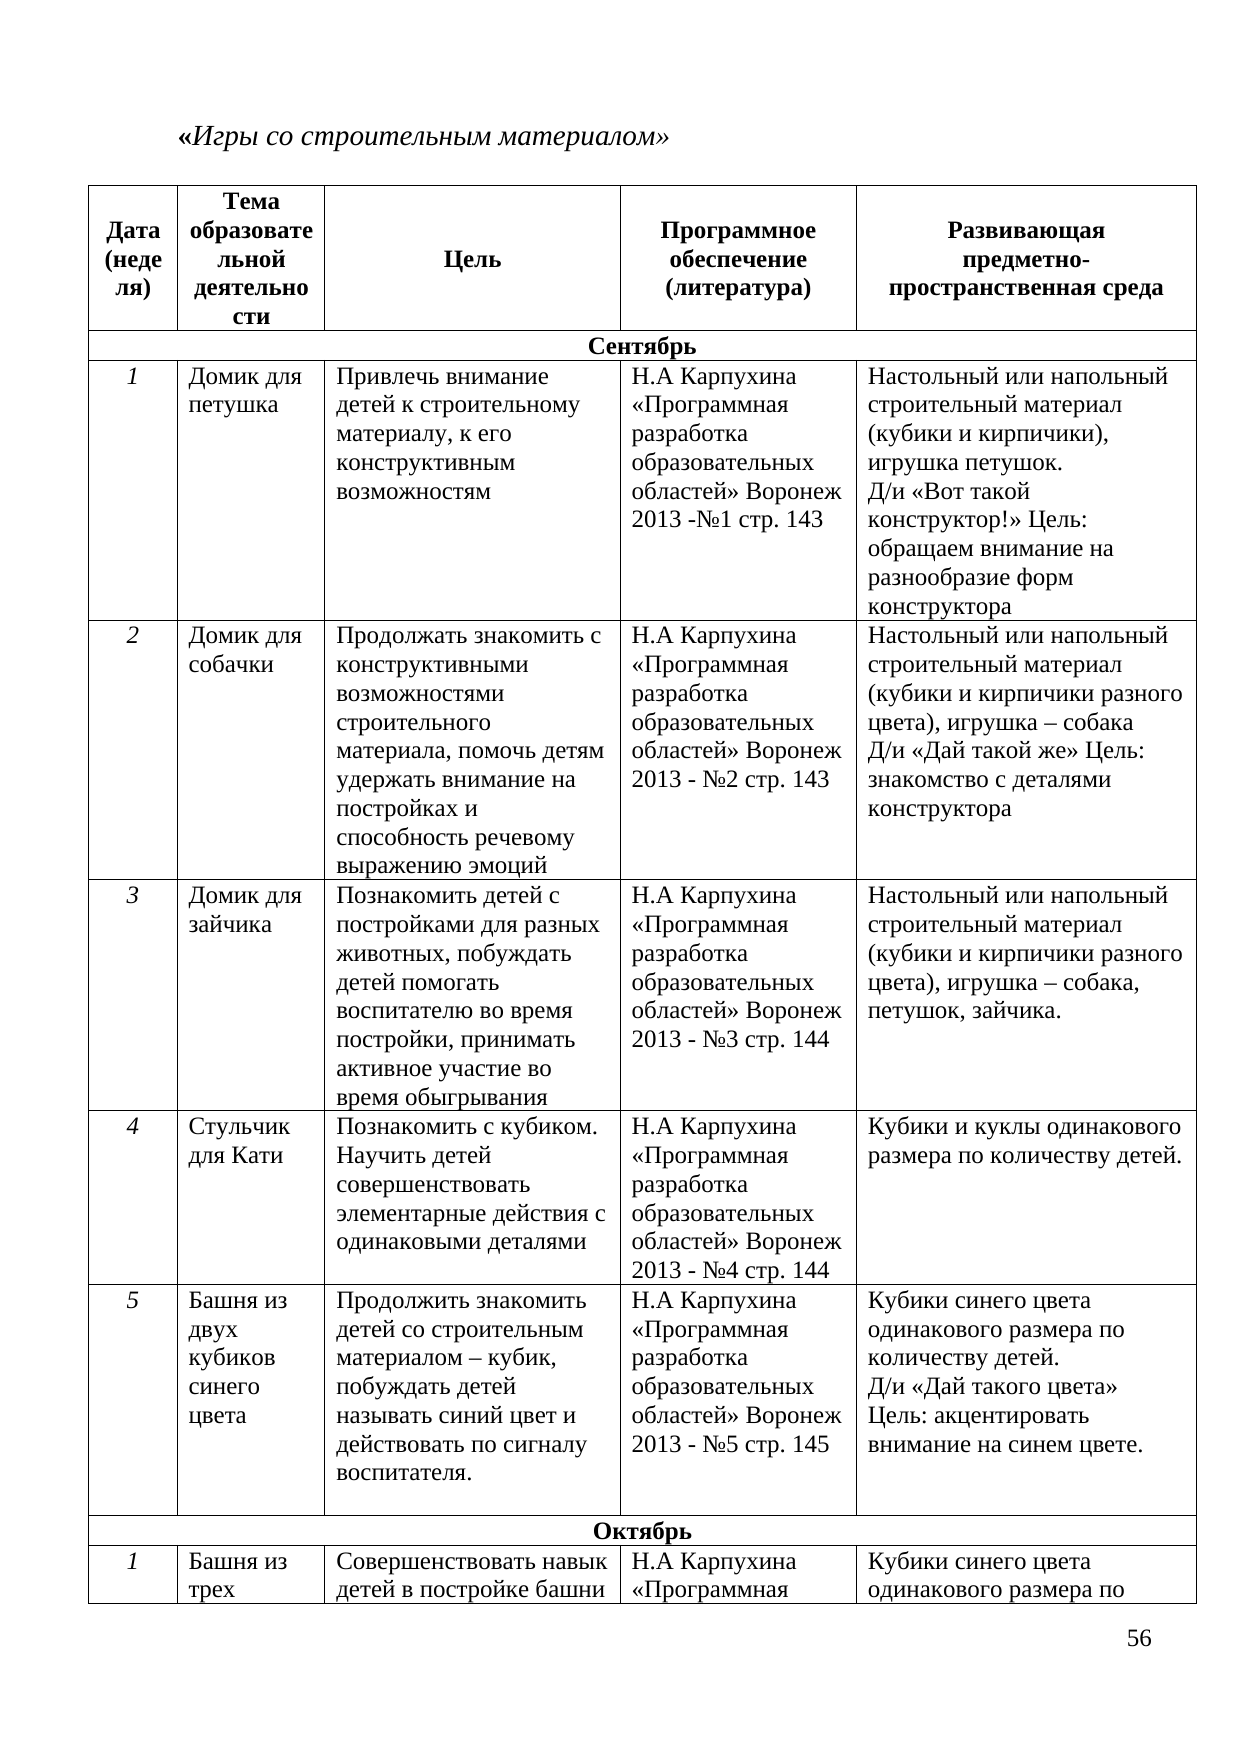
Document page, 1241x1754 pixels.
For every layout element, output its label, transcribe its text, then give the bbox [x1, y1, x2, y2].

table_cell 4 [89, 1111, 177, 1284]
table_cell Стульчик для Кати [178, 1111, 324, 1284]
table_cell Настольный или напольный строительный материал (кубики и кирпичики разного цвета), игрушка – собака Д/и «Дай такой же» Цель: знакомство с деталями конструктора [857, 621, 1196, 879]
table_cell Домик для зайчика [178, 880, 324, 1110]
table_cell Н.А Карпухина «Программная разработка образовательных областей» Воронеж 2013 - №4 стр. 144 [621, 1111, 856, 1284]
table_cell Настольный или напольный строительный материал (кубики и кирпичики), игрушка петушок. Д/и «Вот такой конструктор!» Цель: обращаем внимание на разнообразие форм конструктора [857, 361, 1196, 619]
table_cell 3 [89, 880, 177, 1110]
table_cell Домик для петушка [178, 361, 324, 619]
table_header Тема образовательной деятельности [178, 186, 324, 330]
table_header Дата (неделя) [89, 186, 177, 330]
table_cell Башня из двух кубиков синего цвета [178, 1285, 324, 1515]
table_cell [621, 1546, 856, 1603]
table_header Развивающая предметно-пространственная среда [857, 186, 1196, 330]
table_cell Сентябрь [89, 331, 1196, 360]
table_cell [325, 1546, 620, 1603]
table_cell Привлечь внимание детей к строительному материалу, к его конструктивным возможностям [325, 361, 620, 619]
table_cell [857, 1546, 1196, 1603]
table_cell 1 [89, 361, 177, 619]
table_cell Октябрь [89, 1516, 1196, 1545]
table_cell 5 [89, 1285, 177, 1515]
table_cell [178, 1546, 324, 1603]
table_cell 2 [89, 621, 177, 879]
table_cell Домик для собачки [178, 621, 324, 879]
table_cell Продолжать знакомить с конструктивными возможностями строительного материала, помочь детям удержать внимание на постройках и способность речевому выражению эмоций [325, 621, 620, 879]
table_cell Познакомить с кубиком. Научить детей совершенствовать элементарные действия с одинаковыми деталями [325, 1111, 620, 1284]
table_header Цель [325, 186, 620, 330]
table_cell Кубики синего цвета одинакового размера по количеству детей. Д/и «Дай такого цвета» Цель: акцентировать внимание на синем цвете. [857, 1285, 1196, 1515]
table_cell Продолжить знакомить детей со строительным материалом – кубик, побуждать детей называть синий цвет и действовать по сигналу воспитателя. [325, 1285, 620, 1515]
table_cell Н.А Карпухина «Программная разработка образовательных областей» Воронеж 2013 - №5 стр. 145 [621, 1285, 856, 1515]
table_cell Кубики и куклы одинакового размера по количеству детей. [857, 1111, 1196, 1284]
table_cell Н.А Карпухина «Программная разработка образовательных областей» Воронеж 2013 - №2 стр. 143 [621, 621, 856, 879]
table_cell 1 [89, 1546, 177, 1603]
table_cell Н.А Карпухина «Программная разработка образовательных областей» Воронеж 2013 -№1 стр. 143 [621, 361, 856, 619]
table_header Программное обеспечение (литература) [621, 186, 856, 330]
text «Игры со строительным материалом» [177, 118, 1152, 152]
table_cell Познакомить детей с постройками для разных животных, побуждать детей помогать воспитателю во время постройки, принимать активное участие во время обыгрывания [325, 880, 620, 1110]
table_cell Настольный или напольный строительный материал (кубики и кирпичики разного цвета), игрушка – собака, петушок, зайчика. [857, 880, 1196, 1110]
table_cell Н.А Карпухина «Программная разработка образовательных областей» Воронеж 2013 - №3 стр. 144 [621, 880, 856, 1110]
